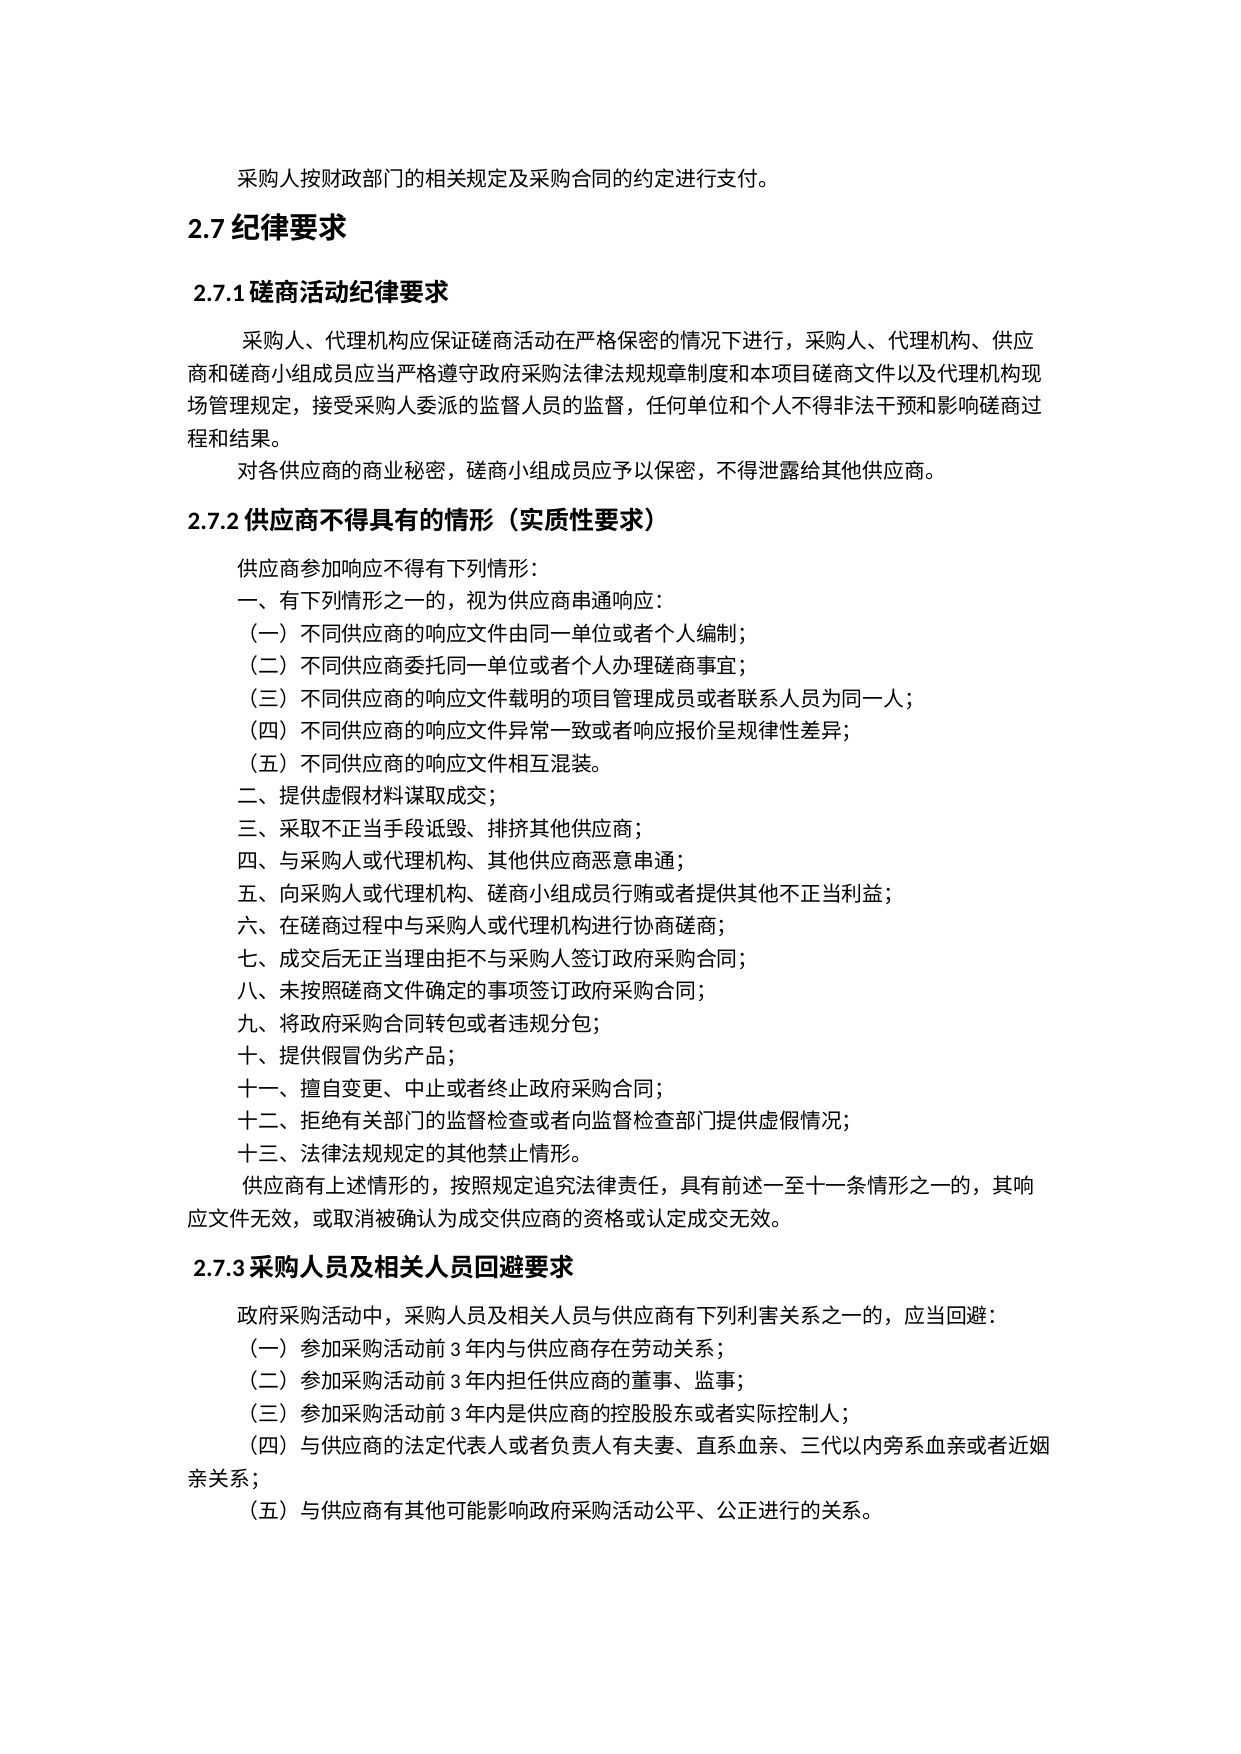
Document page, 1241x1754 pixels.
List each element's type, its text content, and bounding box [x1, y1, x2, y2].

text 十三、法律法规规定的其他禁止情形。 [187, 1137, 1053, 1169]
text 十一、擅自变更、中止或者终止政府采购合同； [187, 1072, 1053, 1104]
text 一、有下列情形之一的，视为供应商串通响应： [187, 584, 1053, 617]
text （一）不同供应商的响应文件由同一单位或者个人编制； [187, 617, 1053, 649]
text 2.7.1磋商活动纪律要求 [187, 259, 1053, 324]
text 2.7纪律要求 [187, 194, 1053, 259]
text 九、将政府采购合同转包或者违规分包； [187, 1007, 1053, 1039]
text 2.7.3采购人员及相关人员回避要求 [187, 1234, 1053, 1299]
text （二）参加采购活动前3年内担任供应商的董事、监事； [187, 1364, 1053, 1397]
text （五）与供应商有其他可能影响政府采购活动公平、公正进行的关系。 [187, 1494, 1053, 1527]
text 十二、拒绝有关部门的监督检查或者向监督检查部门提供虚假情况； [187, 1104, 1053, 1137]
text 十、提供假冒伪劣产品； [187, 1039, 1053, 1072]
text 六、在磋商过程中与采购人或代理机构进行协商磋商； [187, 909, 1053, 942]
text 供应商参加响应不得有下列情形： [187, 552, 1053, 584]
text （三）参加采购活动前3年内是供应商的控股股东或者实际控制人； [187, 1397, 1053, 1429]
text （五）不同供应商的响应文件相互混装。 [187, 747, 1053, 779]
text 政府采购活动中，采购人员及相关人员与供应商有下列利害关系之一的，应当回避： [187, 1299, 1053, 1332]
text （三）不同供应商的响应文件载明的项目管理成员或者联系人员为同一人； [187, 682, 1053, 714]
text 供应商有上述情形的，按照规定追究法律责任，具有前述一至十一条情形之一的，其响应文件无效，或取消被确认为成交供应商的资格或认定成交无效。 [187, 1169, 1053, 1234]
text 2.7.2供应商不得具有的情形（实质性要求） [187, 487, 1053, 552]
text 三、采取不正当手段诋毁、排挤其他供应商； [187, 812, 1053, 844]
text （四）不同供应商的响应文件异常一致或者响应报价呈规律性差异； [187, 714, 1053, 747]
text 七、成交后无正当理由拒不与采购人签订政府采购合同； [187, 942, 1053, 974]
text 八、未按照磋商文件确定的事项签订政府采购合同； [187, 974, 1053, 1007]
text 对各供应商的商业秘密，磋商小组成员应予以保密，不得泄露给其他供应商。 [187, 454, 1053, 487]
text 四、与采购人或代理机构、其他供应商恶意串通； [187, 844, 1053, 877]
text （二）不同供应商委托同一单位或者个人办理磋商事宜； [187, 649, 1053, 682]
text 采购人按财政部门的相关规定及采购合同的约定进行支付。 [187, 162, 1053, 194]
text 采购人、代理机构应保证磋商活动在严格保密的情况下进行，采购人、代理机构、供应商和磋商小组成员应当严格遵守政府采购法律法规规章制度和本项目磋商文件以及代理机构现场管理规定，接受采购人委派的监督人员的监督，任何单位和个人不得非法干预和影响磋商过程和结果。 [187, 324, 1053, 454]
text 五、向采购人或代理机构、磋商小组成员行贿或者提供其他不正当利益； [187, 877, 1053, 909]
text （一）参加采购活动前3年内与供应商存在劳动关系； [187, 1332, 1053, 1364]
text 二、提供虚假材料谋取成交； [187, 779, 1053, 812]
text （四）与供应商的法定代表人或者负责人有夫妻、直系血亲、三代以内旁系血亲或者近姻亲关系； [187, 1429, 1053, 1494]
